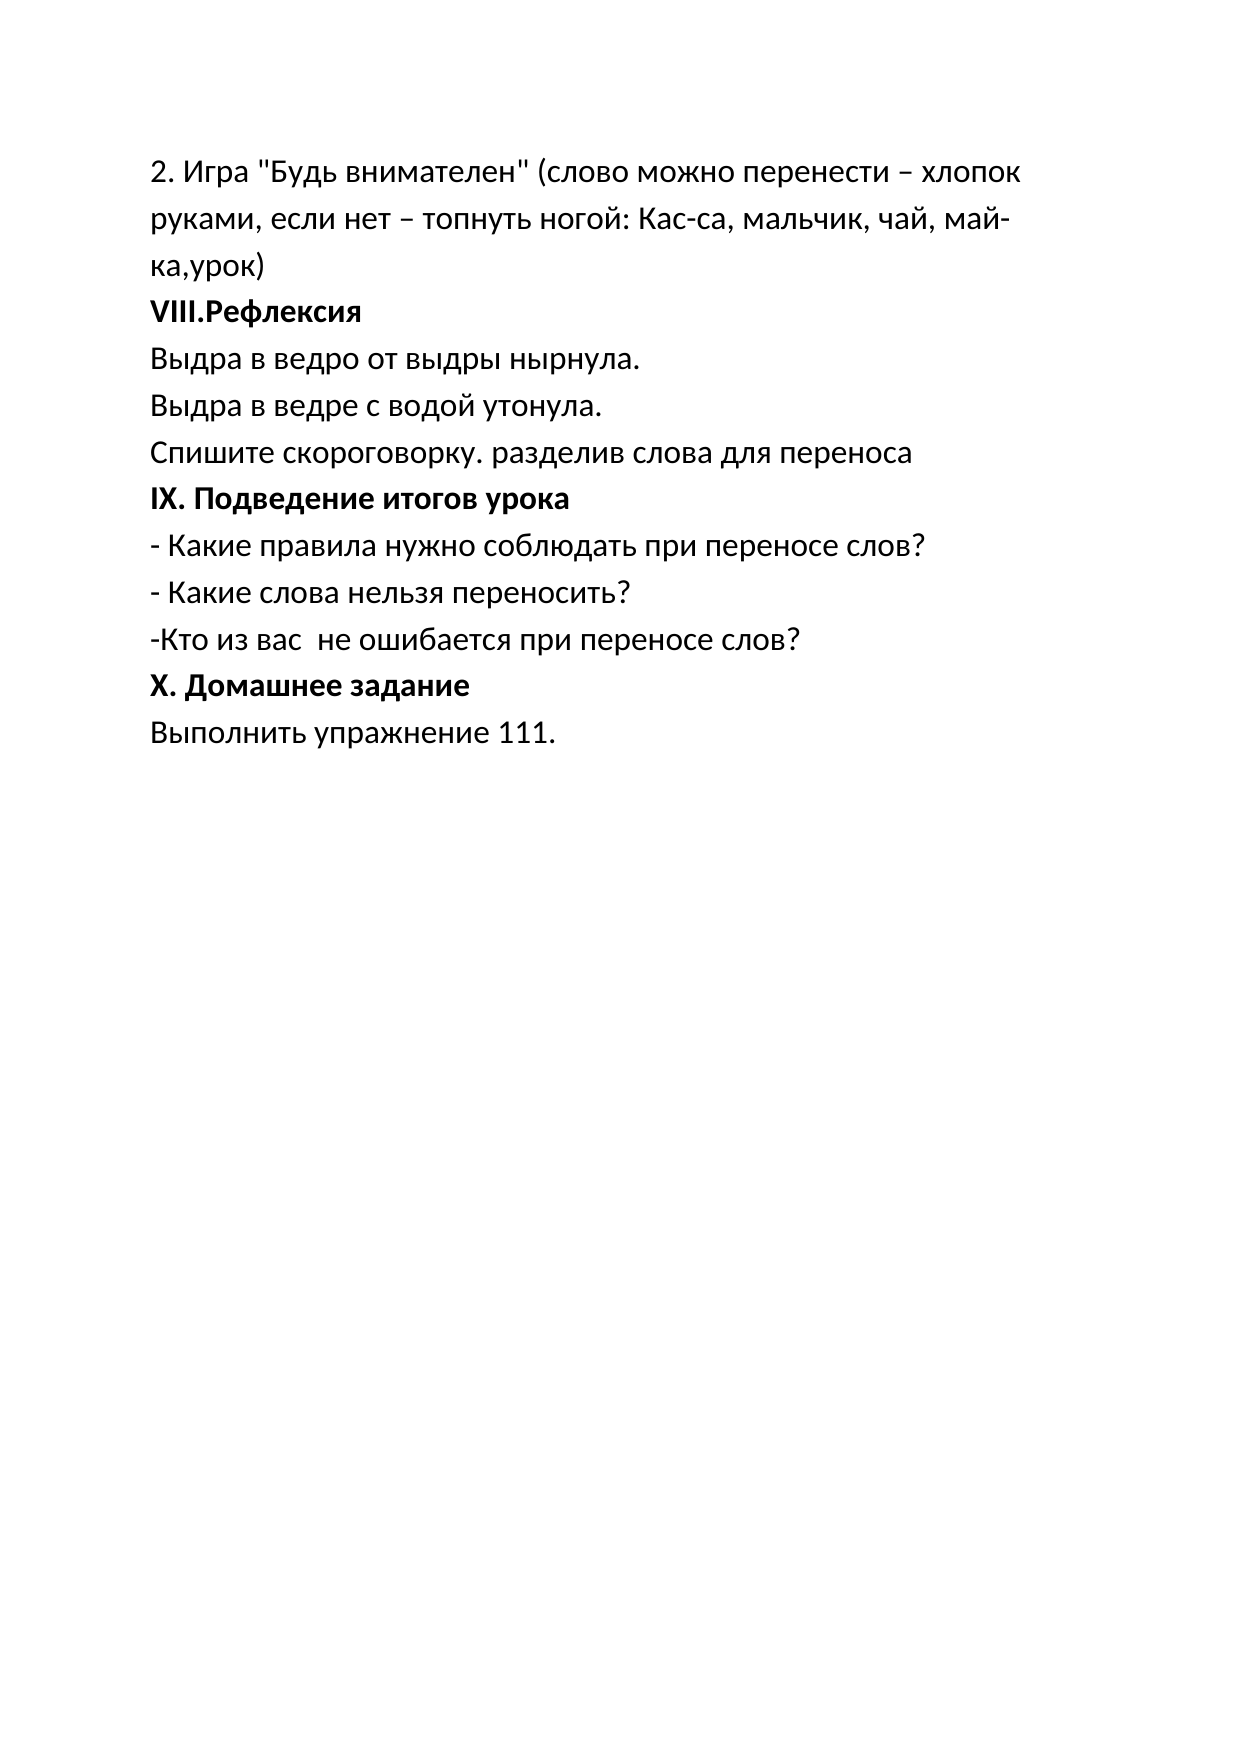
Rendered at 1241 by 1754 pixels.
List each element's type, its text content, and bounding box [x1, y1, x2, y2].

text 2. Игра "Будь внимателен" (слово можно перенести – хлопок руками, если нет – топнуть ногой: Кас-са, мальчик, чай, май-ка,урок) VIII.Рефлексия [150, 150, 1090, 331]
text Спишите скороговорку. разделив слова для переноса IX. Подведение итогов урока - Какие правила нужно соблюдать при переносе слов? - Какие слова нельзя переносить? [150, 431, 1090, 612]
text Выдра в ведро от выдры нырнула. Выдра в ведре с водой утонула. [150, 337, 1090, 424]
text -Кто из вас не ошибается при переносе слов? X. Домашнее задание Выполнить упражнение 111. [150, 618, 1090, 831]
